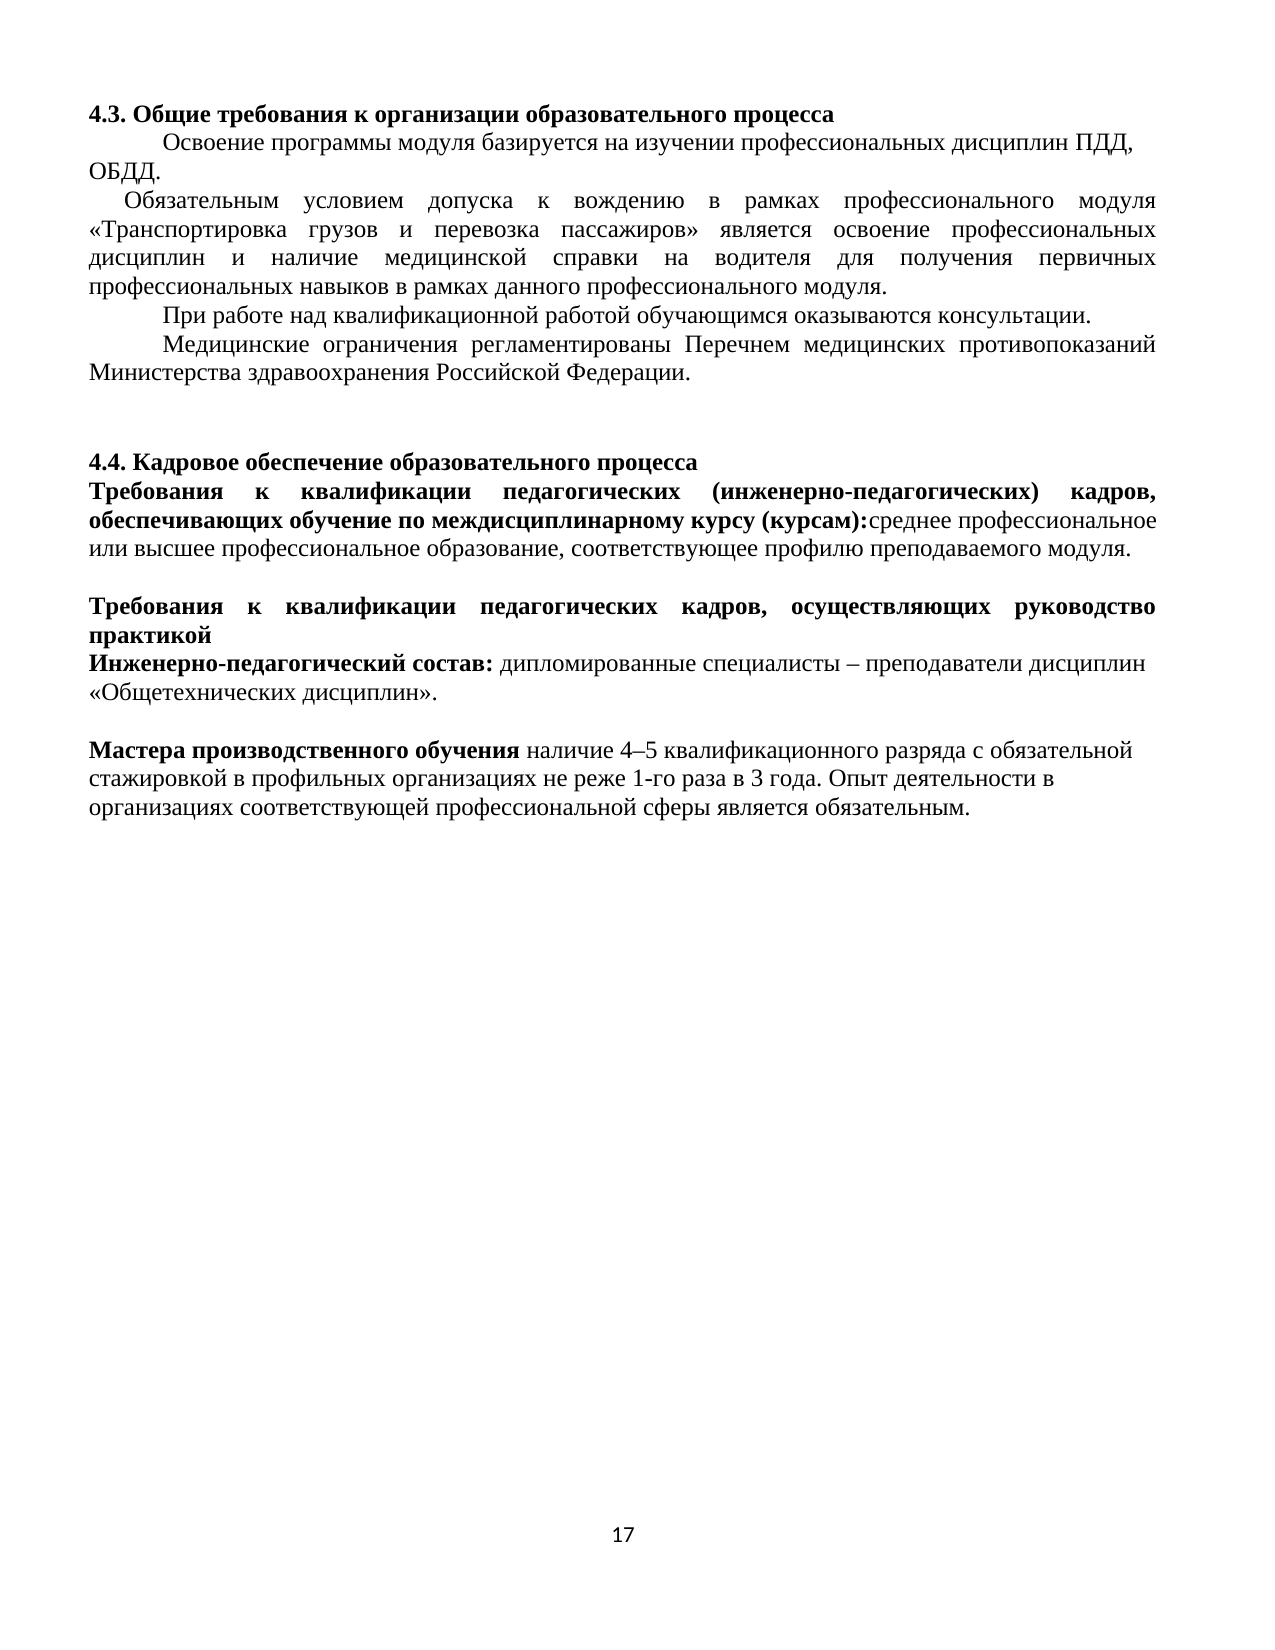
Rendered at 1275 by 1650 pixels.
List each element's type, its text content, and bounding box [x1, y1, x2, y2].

text Медицинские ограничения регламентированы Перечнем медицинских противопоказаний Министерства здравоохранения Российской Федерации. [88, 329, 1157, 386]
text При работе над квалификационной работой обучающимся оказываются консультации. [88, 300, 1157, 329]
text Требования к квалификации педагогических (инженерно-педагогических) кадров, обеспечивающих обучение по междисциплинарному курсу (курсам):среднее профессиональное или высшее профессиональное образование, соответствующее профилю преподаваемого модуля. [88, 476, 1157, 562]
subtitle 4.3. Общие требования к организации образовательного процесса [88, 99, 1157, 127]
text Инженерно-педагогический состав: дипломированные специалисты – преподаватели дисциплин «Общетехнических дисциплин». [88, 648, 1157, 706]
subtitle 4.4. Кадровое обеспечение образовательного процесса [88, 447, 1157, 476]
text Мастера производственного обучения наличие 4–5 квалификационного разряда с обязательной стажировкой в профильных организациях не реже 1-го раза в 3 года. Опыт деятельности в организациях соответствующей профессиональной сферы является обязательным. [88, 735, 1157, 821]
text Обязательным условием допуска к вождению в рамках профессионального модуля «Транспортировка грузов и перевозка пассажиров» является освоение профессиональных дисциплин и наличие медицинской справки на водителя для получения первичных профессиональных навыков в рамках данного профессионального модуля. [88, 185, 1157, 300]
text Требования к квалификации педагогических кадров, осуществляющих руководство практикой [88, 591, 1157, 648]
text Освоение программы модуля базируется на изучении профессиональных дисциплин ПДД, ОБДД. [88, 127, 1157, 185]
